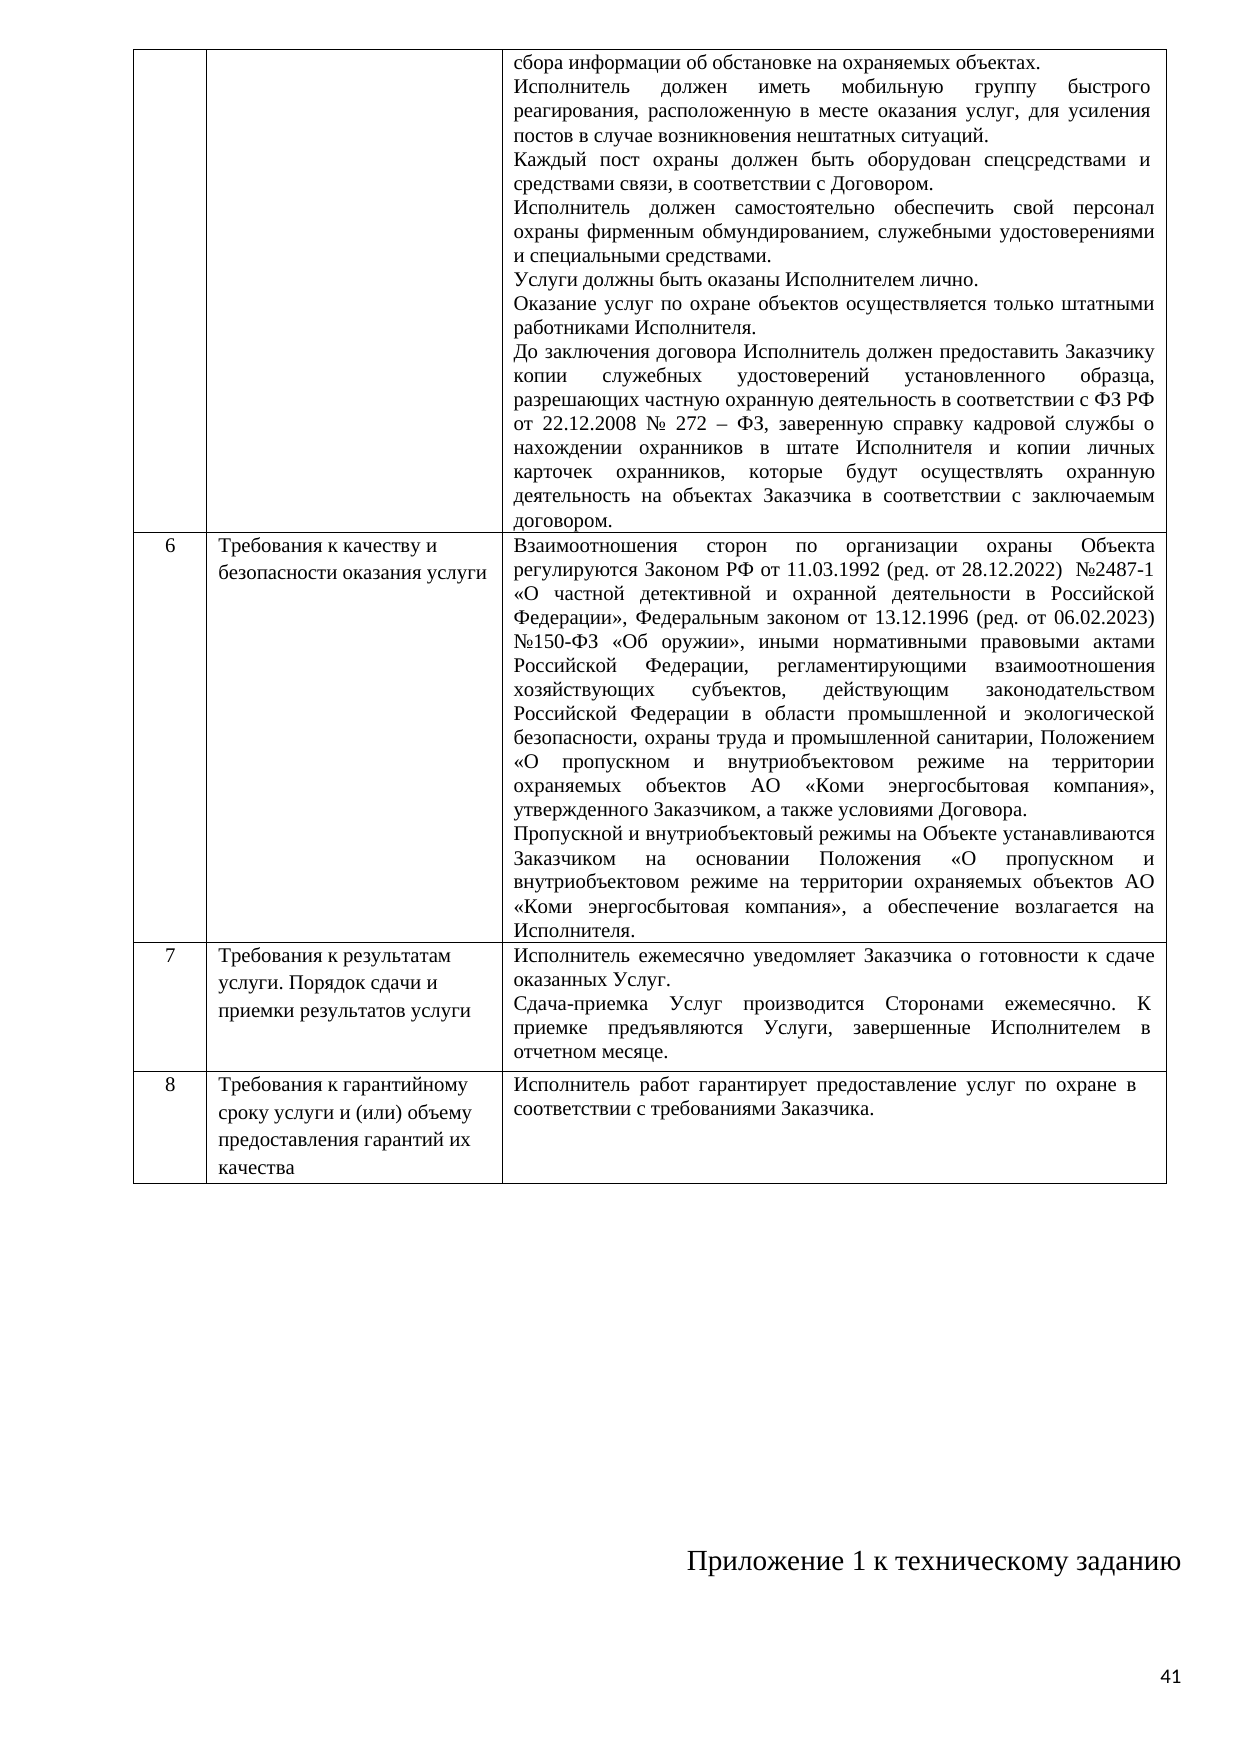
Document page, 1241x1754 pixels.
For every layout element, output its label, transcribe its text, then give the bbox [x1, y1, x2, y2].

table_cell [207, 50, 502, 532]
table_cell 5 [134, 50, 206, 532]
table_cell Требования к гарантийному сроку услуги и (или) объему предоставления гарантий их качества [207, 1072, 502, 1183]
table_cell 7 [134, 943, 206, 1071]
text Приложение 1 к техническому заданию [133, 1543, 1181, 1576]
table_cell Взаимоотношения сторон по организации охраны Объекта регулируются Законом РФ от 11.03.1992 (ред. от 28.12.2022) №2487-1 «О частной детективной и охранной деятельности в Российской Федерации», Федеральным законом от 13.12.1996 (ред. от 06.02.2023) №150-ФЗ «Об оружии», иными нормативными правовыми актами Российской Федерации, регламентирующими взаимоотношения хозяйствующих субъектов, действующим законодательством Российской Федерации в области промышленной и экологической безопасности, охраны труда и промышленной санитарии, Положением «О пропускном и внутриобъектовом режиме на территории охраняемых объектов АО «Коми энергосбытовая компания», утвержденного Заказчиком, а также условиями Договора. Пропускной и внутриобъектовый режимы на Объекте устанавливаются Заказчиком на основании Положения «О пропускном и внутриобъектовом режиме на территории охраняемых объектов АО «Коми энергосбытовая компания», а обеспечение возлагается на Исполнителя. [503, 533, 1166, 942]
table_cell 6 [134, 533, 206, 942]
table_cell 8 [134, 1072, 206, 1183]
table_cell Требования к результатам услуги. Порядок сдачи и приемки результатов услуги [207, 943, 502, 1071]
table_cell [503, 50, 1166, 532]
table_cell Исполнитель ежемесячно уведомляет Заказчика о готовности к сдаче оказанных Услуг. Сдача-приемка Услуг производится Сторонами ежемесячно. К приемке предъявляются Услуги, завершенные Исполнителем в отчетном месяце. [503, 943, 1166, 1071]
table_cell Исполнитель работ гарантирует предоставление услуг по охране в соответствии с требованиями Заказчика. [503, 1072, 1166, 1183]
table_cell Требования к качеству и безопасности оказания услуги [207, 533, 502, 942]
